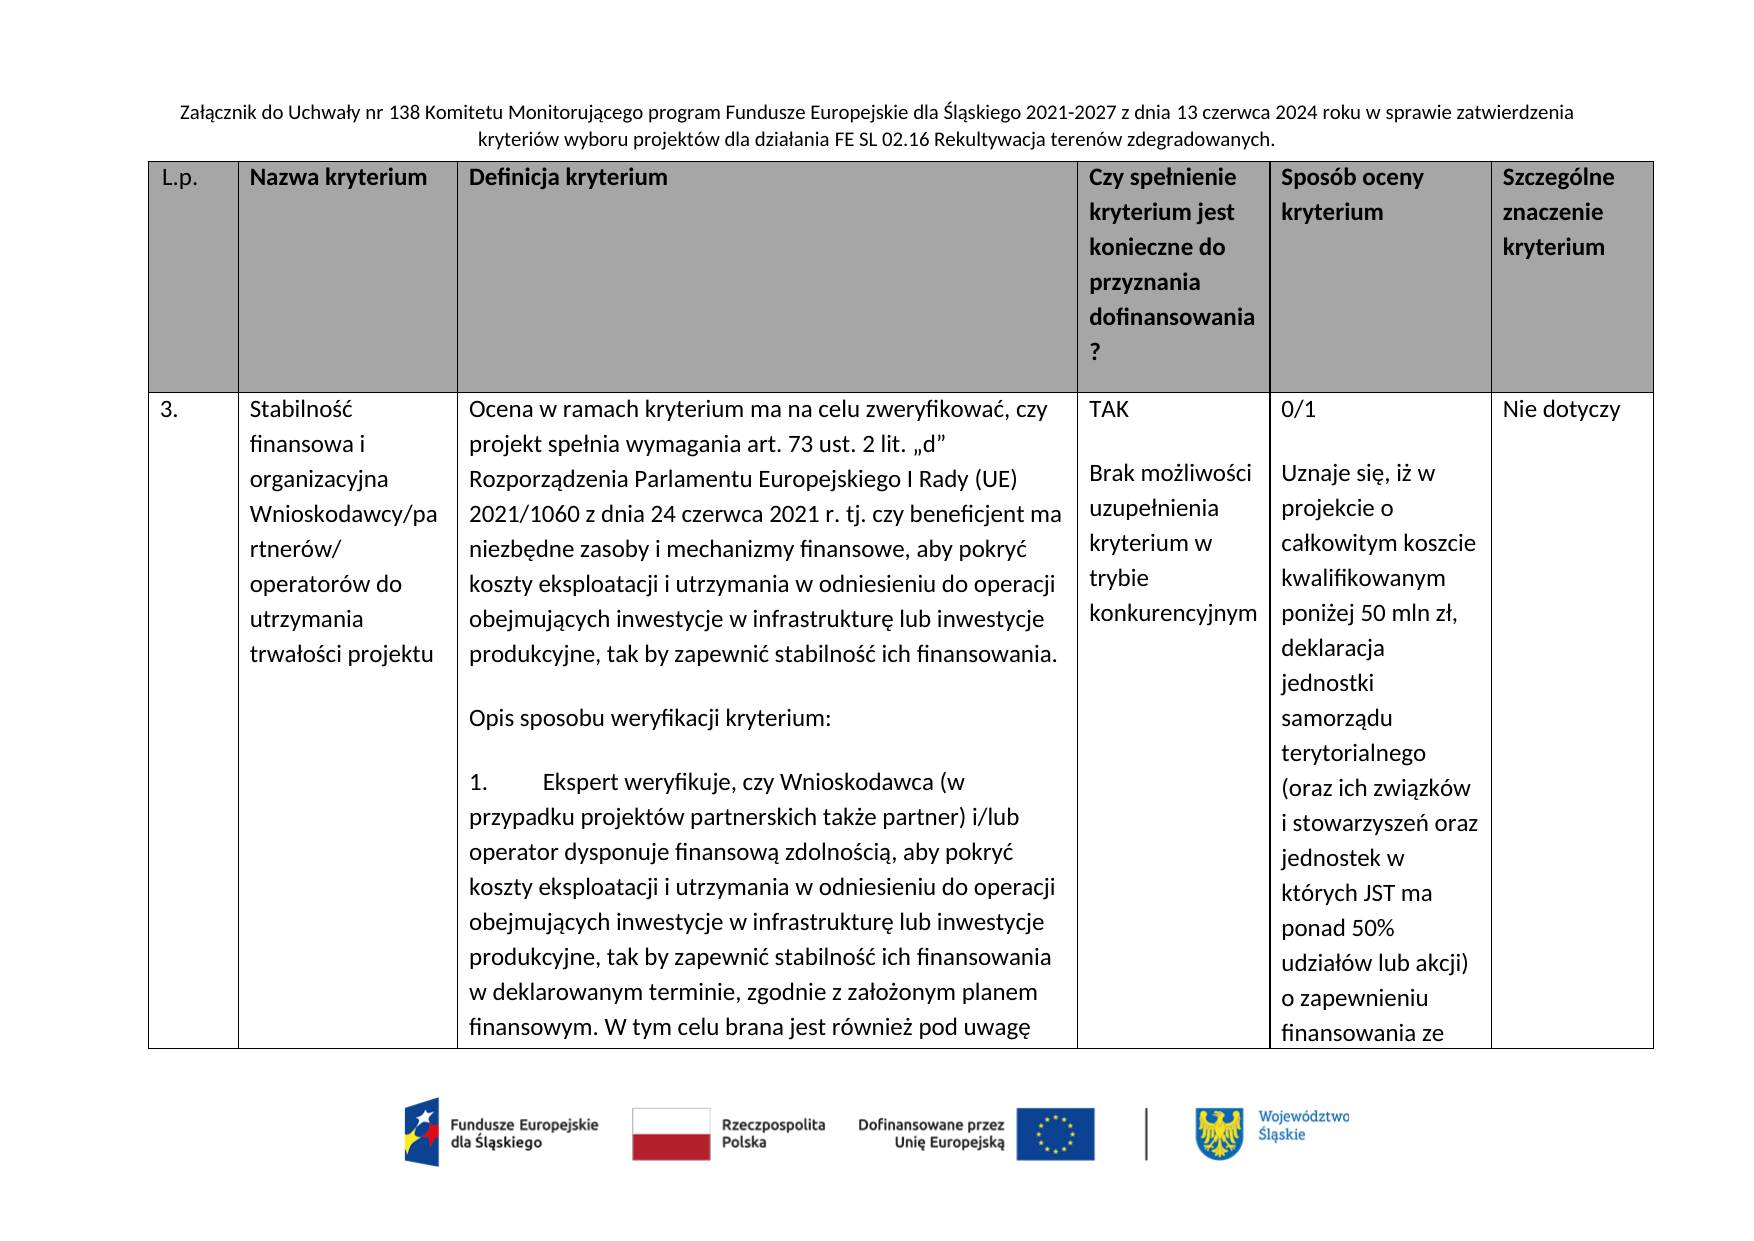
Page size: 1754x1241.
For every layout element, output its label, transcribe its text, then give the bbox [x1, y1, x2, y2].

table_header Czy spełnienie kryterium jest konieczne do przyznania dofinansowania? [1078, 162, 1269, 392]
table_cell Ocena w ramach kryterium ma na celu zweryfikować, czy projekt spełnia wymagania art. 73 ust. 2 lit. „d” Rozporządzenia Parlamentu Europejskiego I Rady (UE) 2021/1060 z dnia 24 czerwca 2021 r. tj. czy beneficjent ma niezbędne zasoby i mechanizmy finansowe, aby pokryć koszty eksploatacji i utrzymania w odniesieniu do operacji obejmujących inwestycje w infrastrukturę lub inwestycje produkcyjne, tak by zapewnić stabilność ich finansowania. Opis sposobu weryfikacji kryterium: 1. Ekspert weryfikuje, czy Wnioskodawca (w przypadku projektów partnerskich także partner) i/lub operator dysponuje finansową zdolnością, aby pokryć koszty eksploatacji i utrzymania w odniesieniu do operacji obejmujących inwestycje w infrastrukturę lub inwestycje produkcyjne, tak by zapewnić stabilność ich finansowania w deklarowanym terminie, zgodnie z założonym planem finansowym. W tym celu brana jest również pod uwagę ocena ryzyka, która ma pokazać, czy określone czynniki ryzyka nie spowodują utraty płynności finansowej lub efektywności ekonomicznej projektu. 2. Analizie podlegają informacje wskazane w analizie finansowej tj. czy wpływy finansowe (źródła finansowania projektu, łącznie z przychodami oraz innymi wpływami) wystarczą na pokrycie wszystkich kosztów, w tym finansowych, rok po roku, na przestrzeni całego okresu odniesienia. Trwałość finansowa inwestycji zostaje potwierdzona, jeśli skumulowane przepływy pieniężne netto nie są ujemne we wszystkich latach analizy. Gdy analiza finansowa wykaże deficyt pomiędzy strumieniami przychodzącymi i wychodzącymi do projektu ocenie podlega czy przedstawione uzasadnienie we wniosku o dofinansowanie, jest wiarygodne i pozwoli uznać, iż Wnioskodawca/partner/operator jest w stanie pokryć koszty eksploatacji i utrzymania inwestycji realizowanej w ramach projektu zarówno na etapie inwestycyjnym, jak i operacyjnym. Opis we wniosku powinien dostarczyć informacji jakie zasoby, o ile takie występują, zostaną wykorzystane w projekcie, aby uzupełnić deficyt (jeśli występuje); czy projekt nie generuje ryzyka wystąpienia braku środków pieniężnych. W przypadku, gdy środki finansowe na utrzymanie przedmiotu projektu pochodzić będą od podmiotu zewnętrznego, opis powinien zawierać informację dotyczące zdolności tego podmiotu do wniesienia określonej wielkości środków w prognozowanej wysokości oraz formalne zobowiązanie tego podmiotu do finansowania przedmiotu projektu. 3. Analizie podlega również sytuacja finansowa wnioskodawcy/partnera/operatora W tym celu posłużą informacje wskazane we wniosku o dofinansowanie. 4. Weryfikacji podlega także zdolność organizacyjna, techniczna i uwarunkowań prawnych wnioskodawcy/partnera/operatora do utrzymania efektów i rezultatów projektu. Badaniu podlega potencjał organizacyjny i techniczny niezbędny do utrzymania trwałości projektu w tym m.in. posiadanie odpowiednich zasobów ludzkich (organizacyjnych oraz kadrowych), posiadanie odpowiednich zasobów technicznych (np. infrastruktura/zaplecze techniczne), uwarunkowania prawne umożliwiają utrzymanie efektów projektu w okresie trwałości. Źródłem informacji tym zakresie będzie opis w polu C.1. Założenia dot. utrzymania celów i trwałości. Jeśli po zakończeniu realizacji projektu dofinansowana infrastruktura zostanie przekazana innemu podmiotowi, ocenie podlega opis potencjału organizacyjnego i technicznego tego podmiotu wskazany w e wniosku o dofinansowanie. [458, 393, 1077, 1047]
picture [404, 1097, 1350, 1167]
table_cell 0/1 Uznaje się, iż w projekcie o całkowitym koszcie kwalifikowanym poniżej 50 mln zł, deklaracja jednostki samorządu terytorialnego (oraz ich związków i stowarzyszeń oraz jednostek w których JST ma ponad 50% udziałów lub akcji) o zapewnieniu finansowania ze środków budżetowych dla utrzymania trwałości finansowej projektu jest wystarczająca w tym zakresie. [1271, 393, 1491, 1047]
table_header Sposób oceny kryterium [1271, 162, 1491, 392]
table_header Szczególne znaczenie kryterium [1492, 162, 1653, 392]
table_header Definicja kryterium [458, 162, 1077, 392]
table_cell 3. [149, 393, 238, 1047]
table_cell Stabilność finansowa i organizacyjna Wnioskodawcy/partnerów/ operatorów do utrzymania trwałości projektu [239, 393, 457, 1047]
table_cell Nie dotyczy [1492, 393, 1653, 1047]
table_header Nazwa kryterium [239, 162, 457, 392]
table_header L.p. [149, 162, 238, 392]
table_cell TAK Brak możliwości uzupełnienia kryterium w trybie konkurencyjnym [1078, 393, 1269, 1047]
